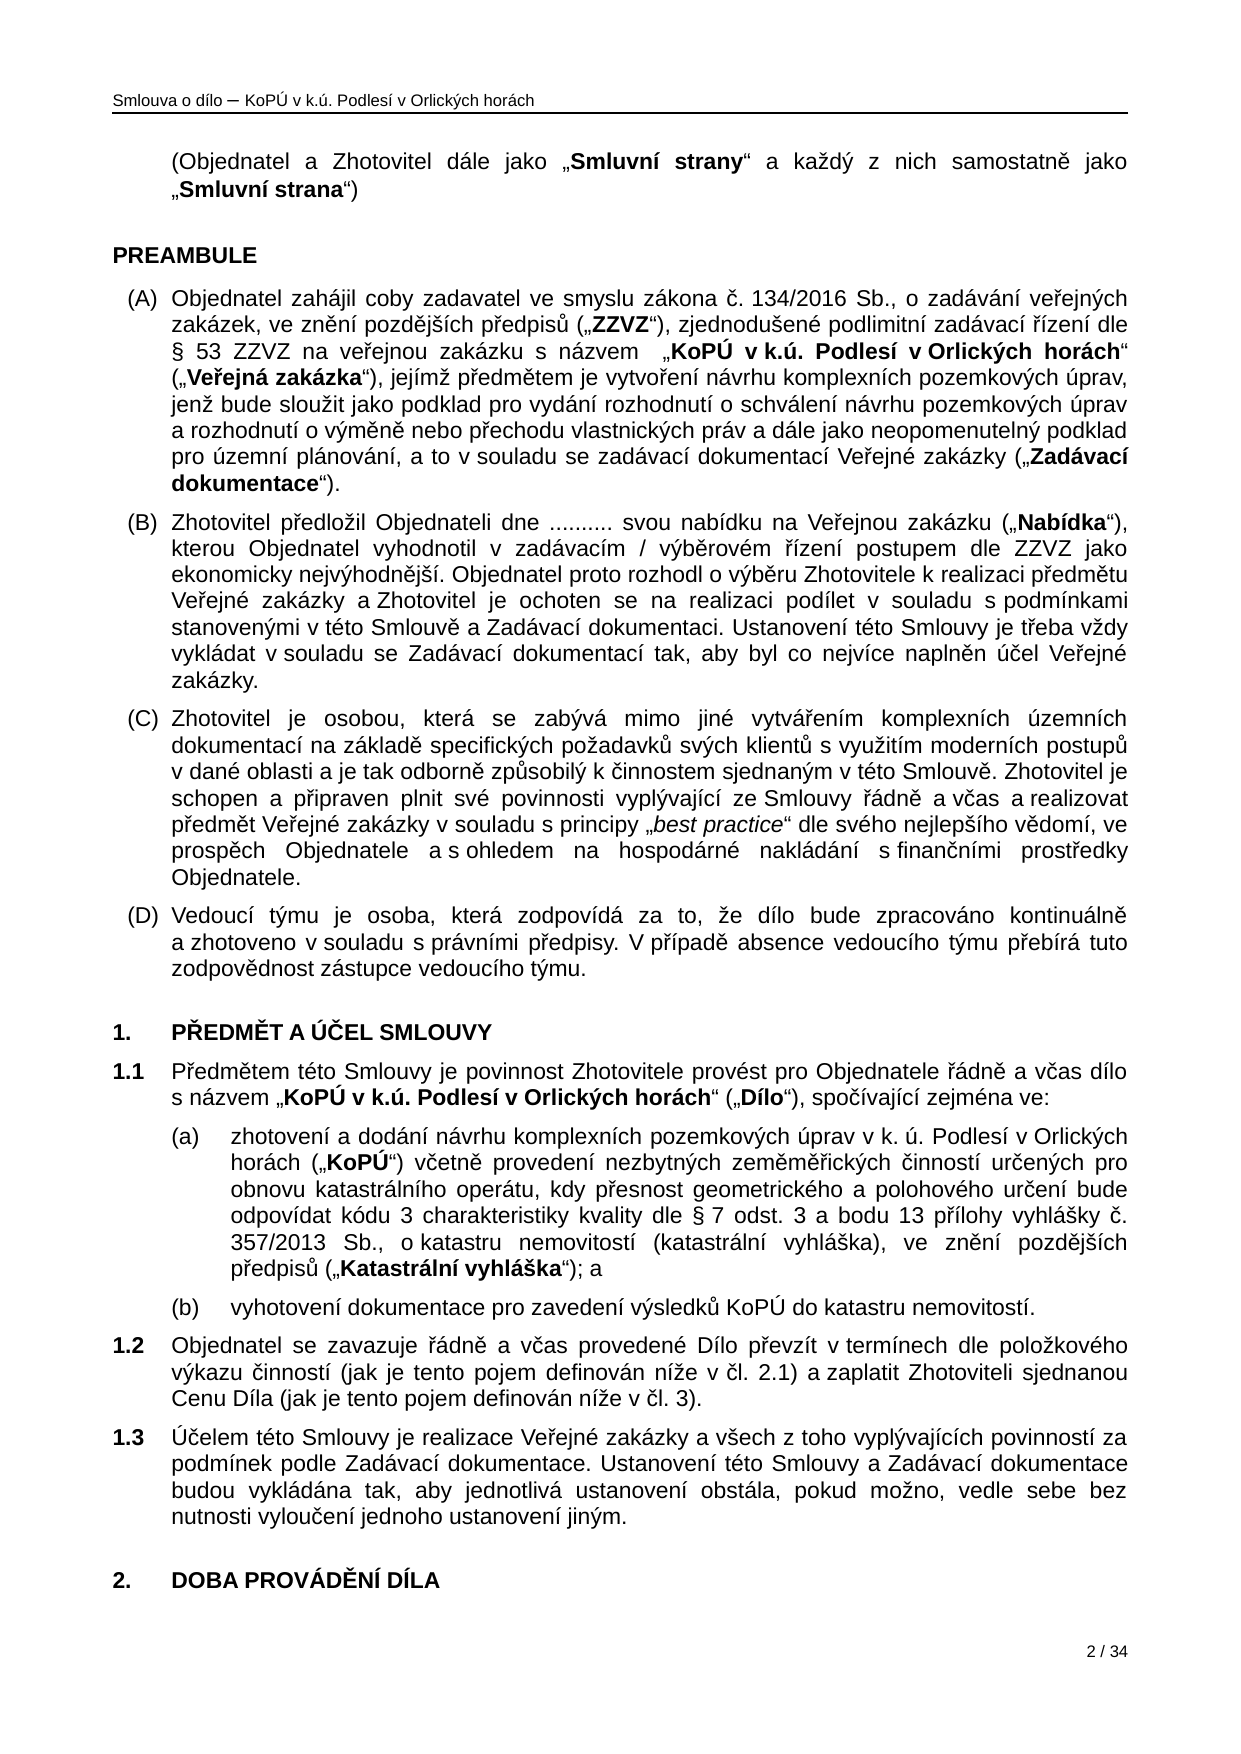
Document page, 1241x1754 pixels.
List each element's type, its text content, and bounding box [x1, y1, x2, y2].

text Objednatel se zavazuje řádně a včas provedené Dílo převzít v termínech dle položkového výkazu činností (jak je tento pojem definován níže v čl. 2.1) a zaplatit Zhotoviteli sjednanou Cenu Díla (jak je tento pojem definován níže v čl. 3). [112, 1332, 1128, 1412]
text Předmětem této Smlouvy je povinnost Zhotovitele provést pro Objednatele řádně a včas dílo s názvem „KoPÚ v k.ú. Podlesí v Orlických horách“ („Dílo“), spočívající zejména ve: [112, 1058, 1128, 1111]
text Objednatel zahájil coby zadavatel ve smyslu zákona č. 134/2016 Sb., o zadávání veřejných zakázek, ve znění pozdějších předpisů („ZZVZ“), zjednodušené podlimitní zadávací řízení dle § 53 ZZVZ na veřejnou zakázku s názvem „KoPÚ v k.ú. Podlesí v Orlických horách“ („Veřejná zakázka“), jejímž předmětem je vytvoření návrhu komplexních pozemkových úprav, jenž bude sloužit jako podklad pro vydání rozhodnutí o schválení návrhu pozemkových úprav a rozhodnutí o výměně nebo přechodu vlastnických práv a dále jako neopomenutelný podklad pro územní plánování, a to v souladu se zadávací dokumentací Veřejné zakázky („Zadávací dokumentace“). [127, 285, 1128, 496]
text Účelem této Smlouvy je realizace Veřejné zakázky a všech z toho vyplývajících povinností za podmínek podle Zadávací dokumentace. Ustanovení této Smlouvy a Zadávací dokumentace budou vykládána tak, aby jednotlivá ustanovení obstála, pokud možno, vedle sebe bez nutnosti vyloučení jednoho ustanovení jiným. [112, 1424, 1128, 1529]
subtitle Preambule [112, 242, 1128, 268]
text Zhotovitel předložil Objednateli dne .......... svou nabídku na Veřejnou zakázku („Nabídka“), kterou Objednatel vyhodnotil v zadávacím / výběrovém řízení postupem dle ZZVZ jako ekonomicky nejvýhodnější. Objednatel proto rozhodl o výběru Zhotovitele k realizaci předmětu Veřejné zakázky a Zhotovitel je ochoten se na realizaci podílet v souladu s podmínkami stanovenými v této Smlouvě a Zadávací dokumentaci. Ustanovení této Smlouvy je třeba vždy vykládat v souladu se Zadávací dokumentací tak, aby byl co nejvíce naplněn účel Veřejné zakázky. [127, 508, 1128, 693]
text Předmět a účel smlouvy [112, 1019, 1128, 1045]
text Vedoucí týmu je osoba, která zodpovídá za to, že dílo bude zpracováno kontinuálně a zhotoveno v souladu s právními předpisy. V případě absence vedoucího týmu přebírá tuto zodpovědnost zástupce vedoucího týmu. [127, 902, 1128, 981]
list vyhotovení dokumentace pro zavedení výsledků KoPÚ do katastru nemovitostí. [171, 1294, 1128, 1320]
text Doba PROVÁDĚNÍ díla [112, 1567, 1128, 1593]
text (Objednatel a Zhotovitel dále jako „Smluvní strany“ a každý z nich samostatně jako „Smluvní strana“) [171, 148, 1128, 202]
list zhotovení a dodání návrhu komplexních pozemkových úprav v k. ú. Podlesí v Orlických horách („KoPÚ“) včetně provedení nezbytných zeměměřických činností určených pro obnovu katastrálního operátu, kdy přesnost geometrického a polohového určení bude odpovídat kódu 3 charakteristiky kvality dle § 7 odst. 3 a bodu 13 přílohy vyhlášky č. 357/2013 Sb., o katastru nemovitostí (katastrální vyhláška), ve znění pozdějších předpisů („Katastrální vyhláška“); a [171, 1123, 1128, 1281]
text Zhotovitel je osobou, která se zabývá mimo jiné vytvářením komplexních územních dokumentací na základě specifických požadavků svých klientů s využitím moderních postupů v dané oblasti a je tak odborně způsobilý k činnostem sjednaným v této Smlouvě. Zhotovitel je schopen a připraven plnit své povinnosti vyplývající ze Smlouvy řádně a včas a realizovat předmět Veřejné zakázky v souladu s principy „best practice“ dle svého nejlepšího vědomí, ve prospěch Objednatele a s ohledem na hospodárné nakládání s finančními prostředky Objednatele. [127, 705, 1128, 890]
